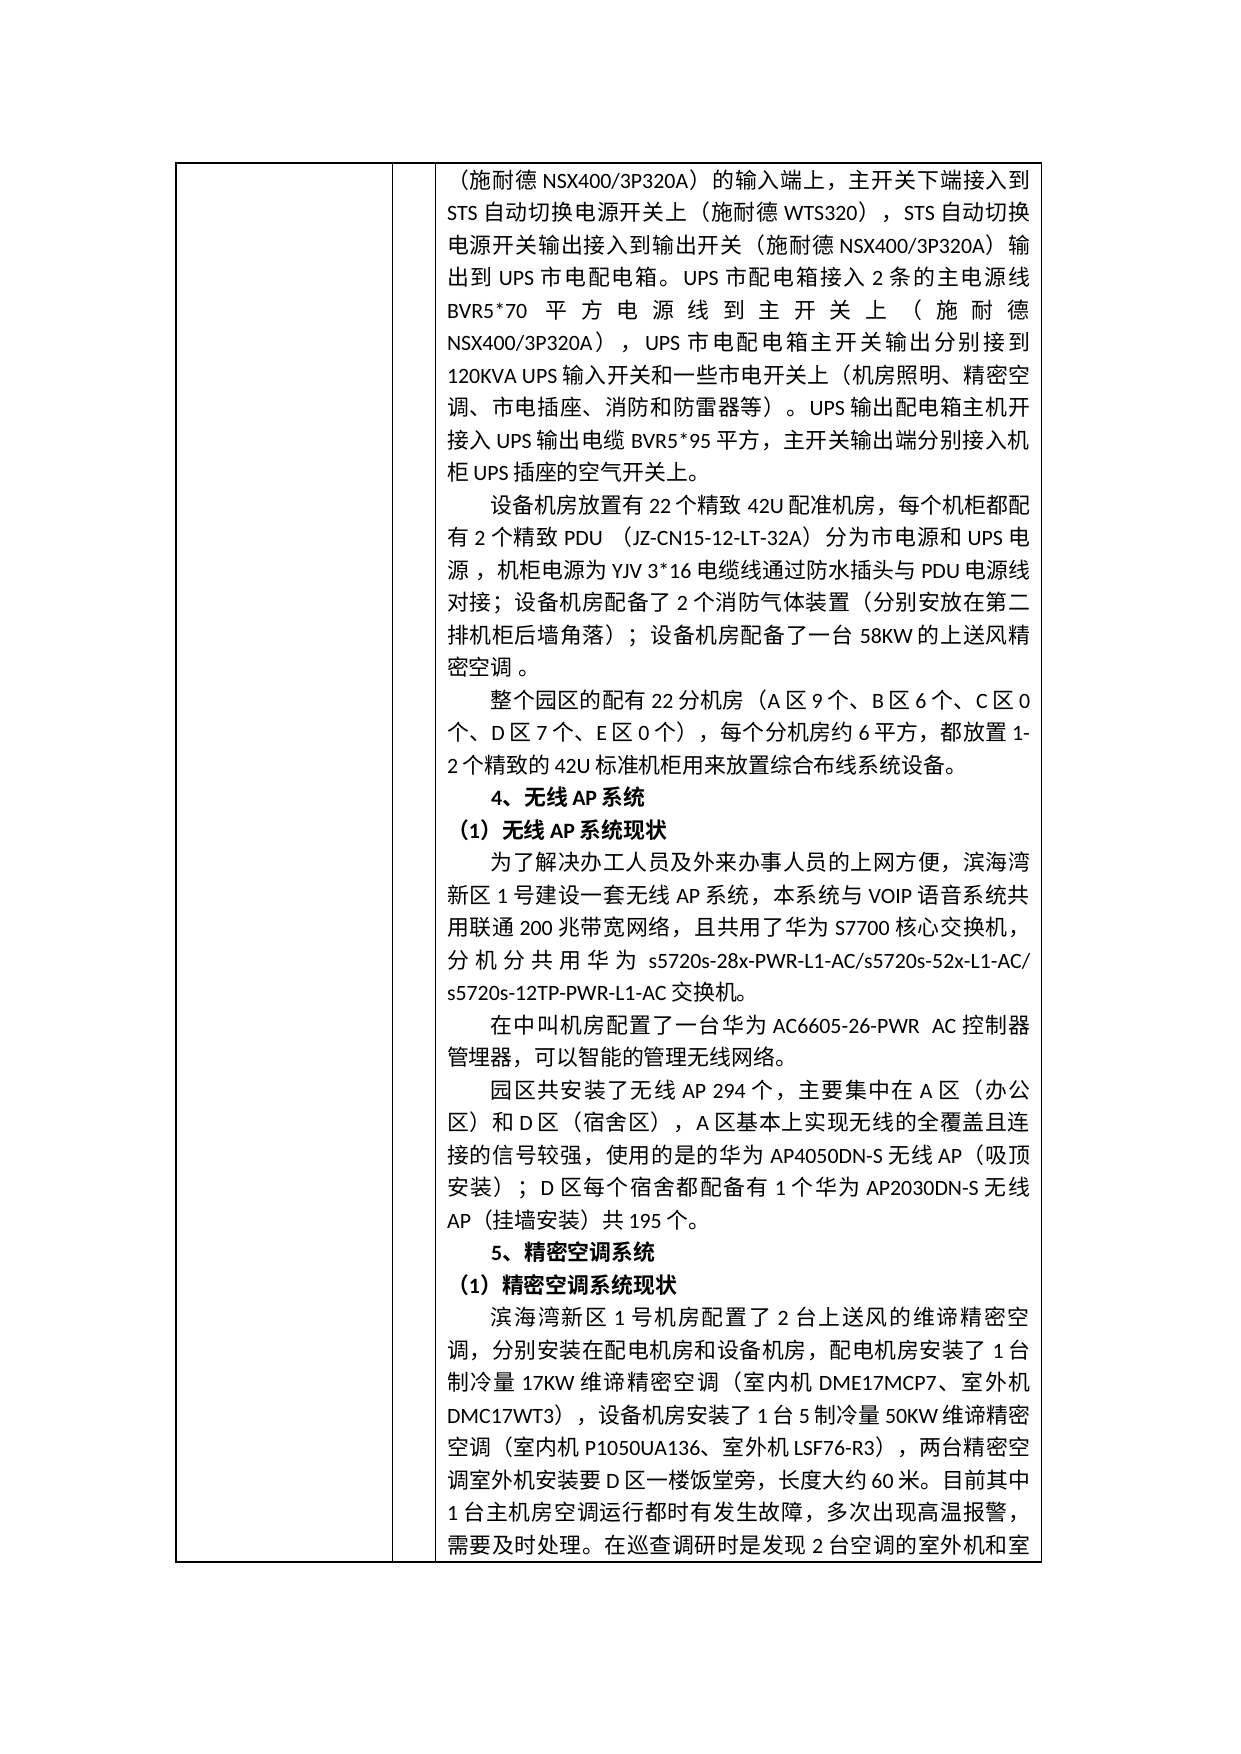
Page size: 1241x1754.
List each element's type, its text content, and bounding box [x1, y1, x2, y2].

table_cell [177, 164, 392, 1561]
table_cell 3 [393, 164, 435, 1561]
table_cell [436, 164, 1041, 1561]
